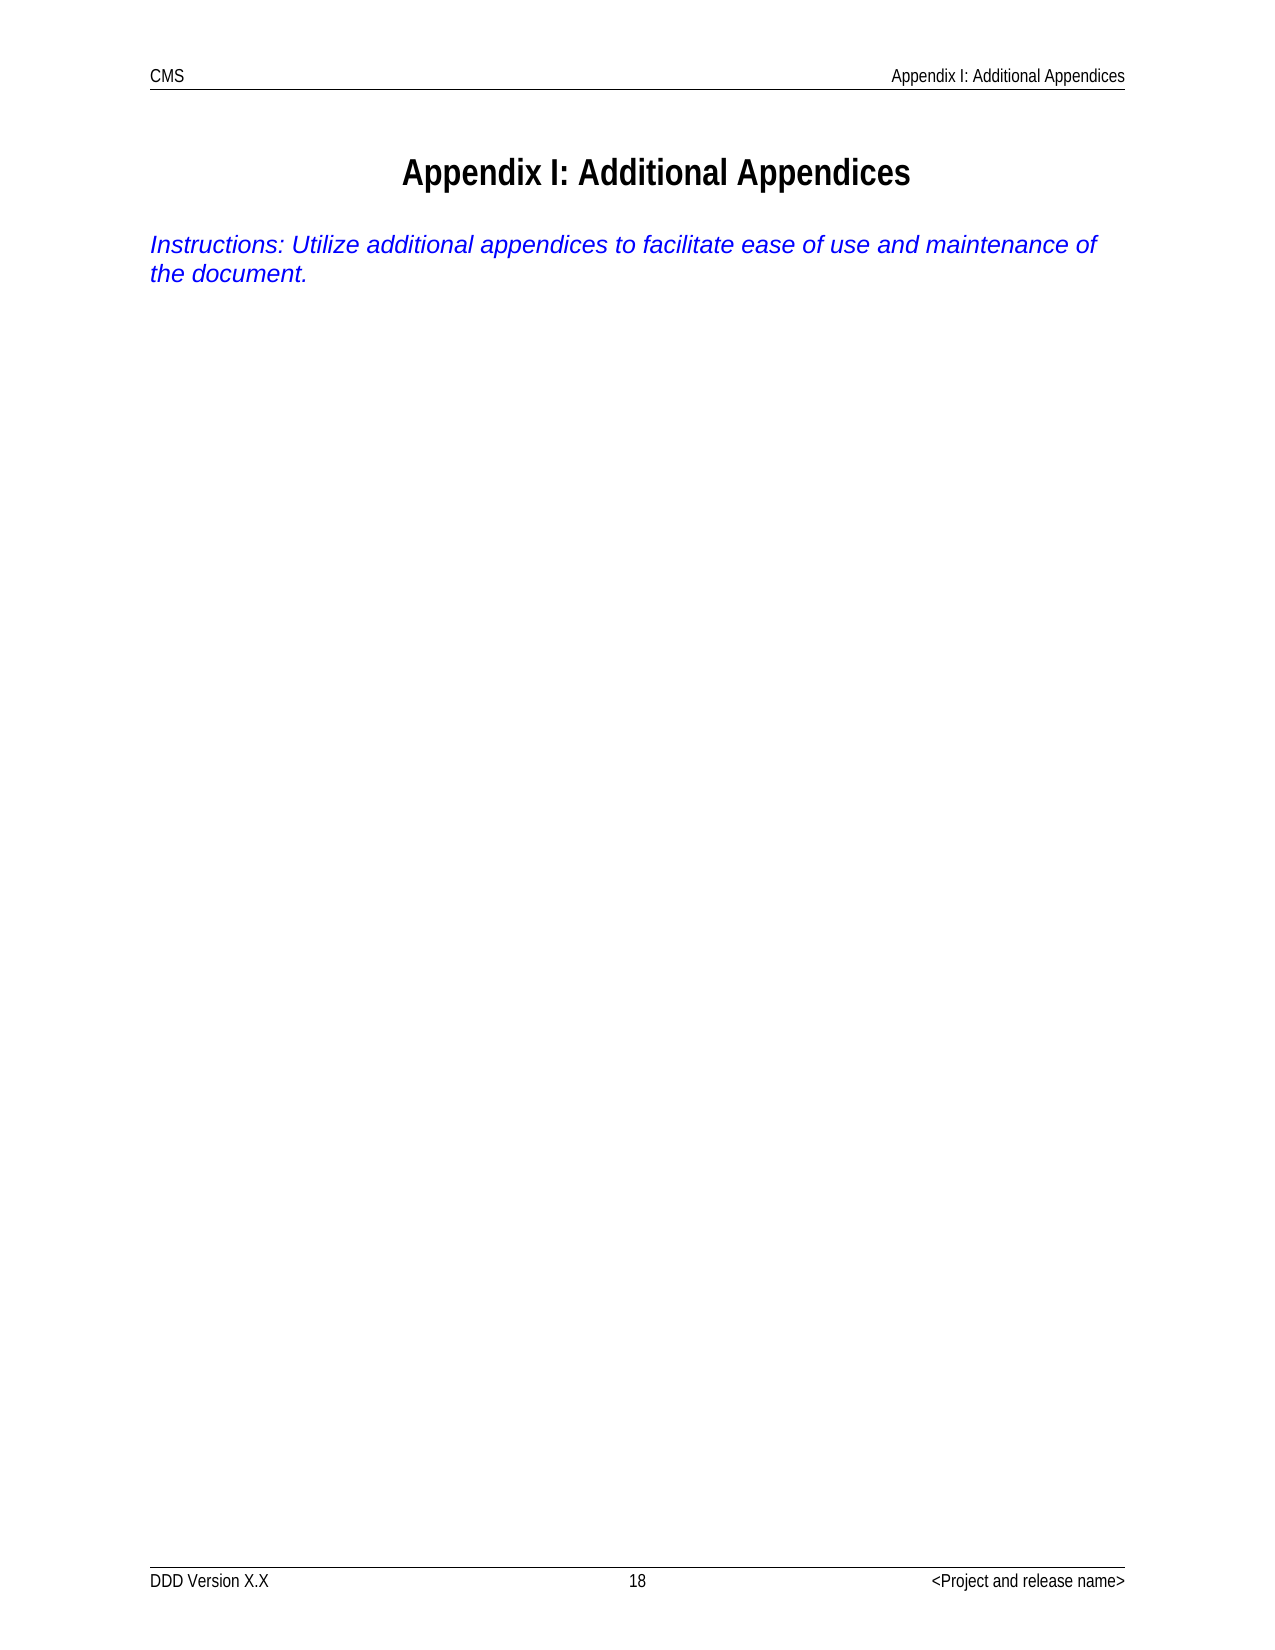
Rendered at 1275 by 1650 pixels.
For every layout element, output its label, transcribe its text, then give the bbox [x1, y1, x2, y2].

text Instructions: Utilize additional appendices to facilitate ease of use and maintenance of the document. [150, 231, 1125, 288]
subtitle Appendix I: Additional Appendices [187, 150, 1125, 193]
